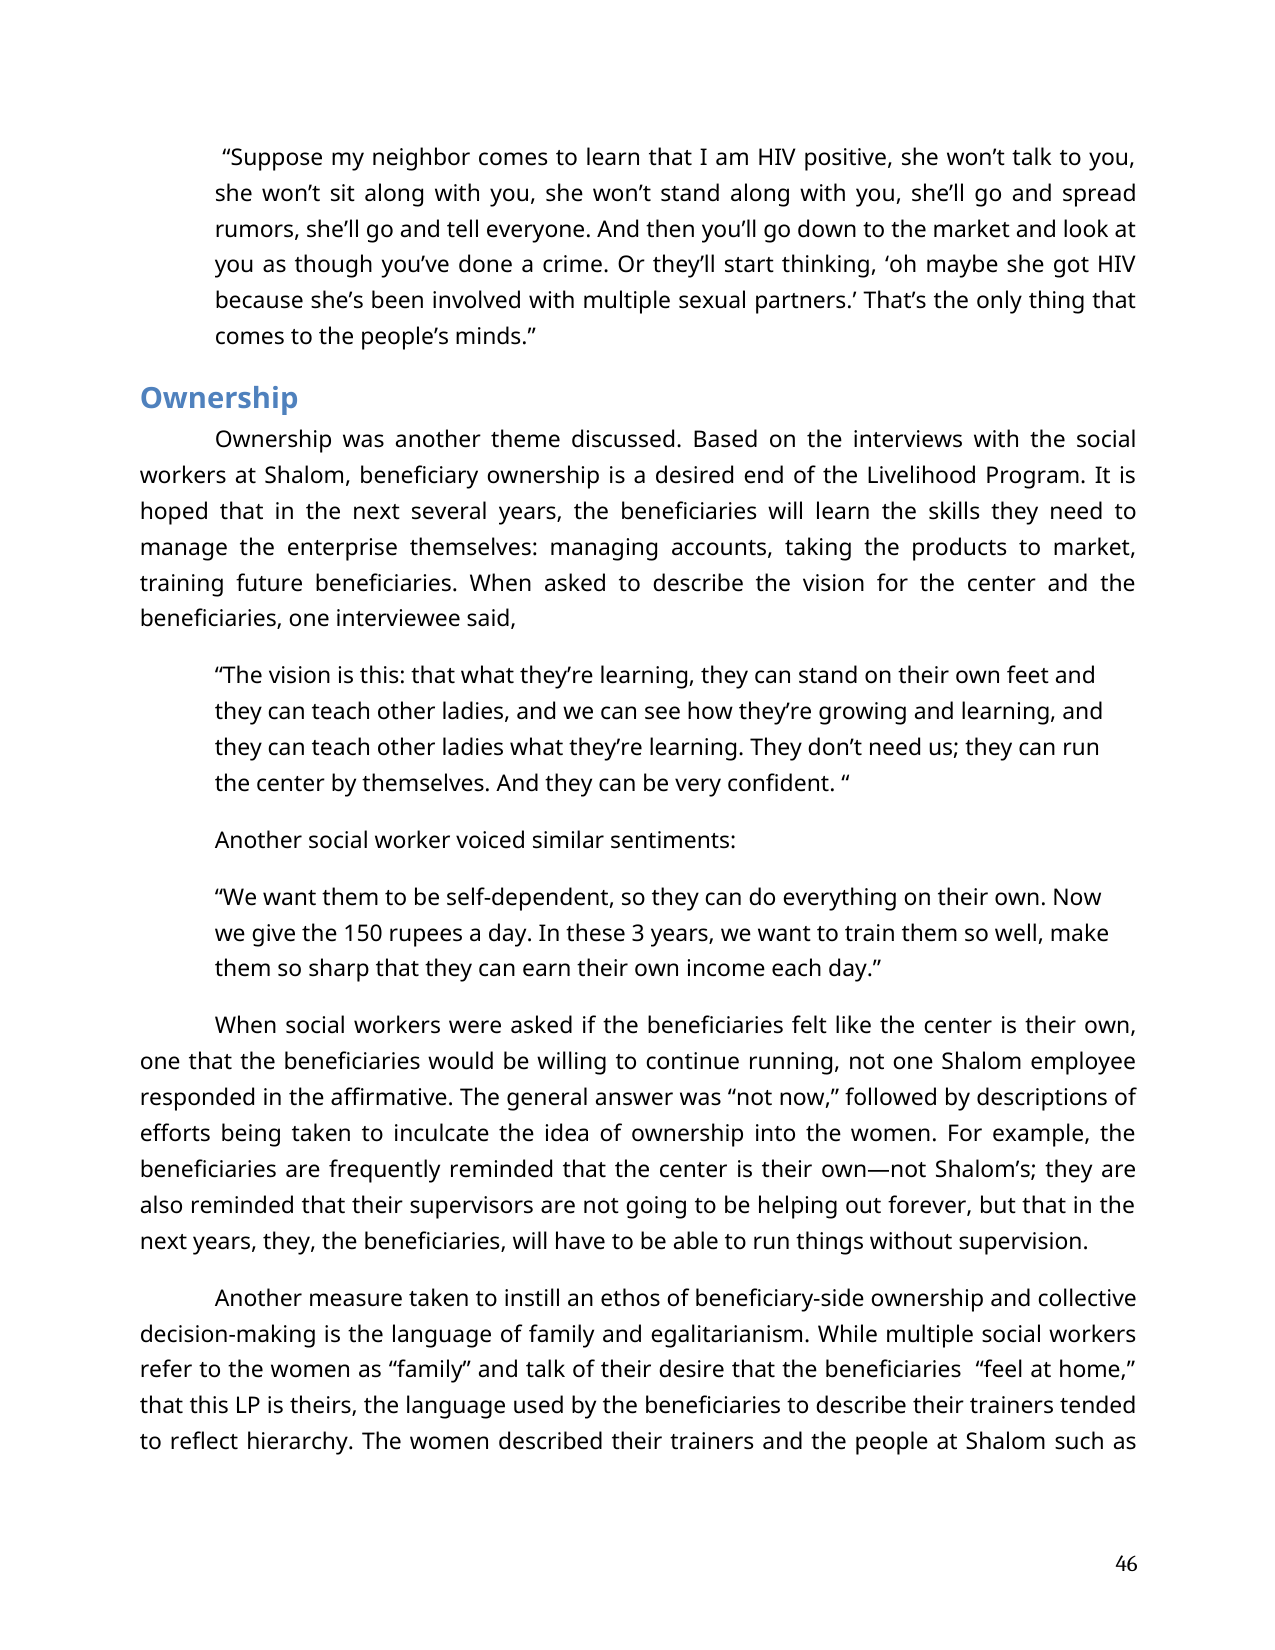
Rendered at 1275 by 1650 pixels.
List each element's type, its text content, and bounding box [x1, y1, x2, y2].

text Another social worker voiced similar sentiments: [214, 824, 1137, 855]
text When social workers were asked if the beneficiaries felt like the center is their own, one that the beneficiaries would be willing to continue running, not one Shalom employee responded in the affirmative. The general answer was “not now,” followed by descriptions of efforts being taken to inculcate the idea of ownership into the women. For example, the beneficiaries are frequently reminded that the center is their own—not Shalom’s; they are also reminded that their supervisors are not going to be helping out forever, but that in the next years, they, the beneficiaries, will have to be able to run things without supervision. [139, 1009, 1137, 1256]
text “We want them to be self-dependent, so they can do everything on their own. Now we give the 150 rupees a day. In these 3 years, we want to train them so well, make them so sharp that they can earn their own income each day.” [214, 881, 1137, 984]
text Ownership was another theme discussed. Based on the interviews with the social workers at Shalom, beneficiary ownership is a desired end of the Livelihood Program. It is hoped that in the next several years, the beneficiaries will learn the skills they need to manage the enterprise themselves: managing accounts, taking the products to market, training future beneficiaries. When asked to describe the vision for the center and the beneficiaries, one interviewee said, [139, 423, 1137, 634]
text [139, 1282, 1137, 1457]
subtitle Ownership [139, 377, 1137, 417]
text “Suppose my neighbor comes to learn that I am HIV positive, she won’t talk to you, she won’t sit along with you, she won’t stand along with you, she’ll go and spread rumors, she’ll go and tell everyone. And then you’ll go down to the market and look at you as though you’ve done a crime. Or they’ll start thinking, ‘oh maybe she got HIV because she’s been involved with multiple sexual partners.’ That’s the only thing that comes to the people’s minds.” [214, 141, 1137, 352]
text “The vision is this: that what they’re learning, they can stand on their own feet and they can teach other ladies, and we can see how they’re growing and learning, and they can teach other ladies what they’re learning. They don’t need us; they can run the center by themselves. And they can be very confident. “ [214, 659, 1137, 798]
